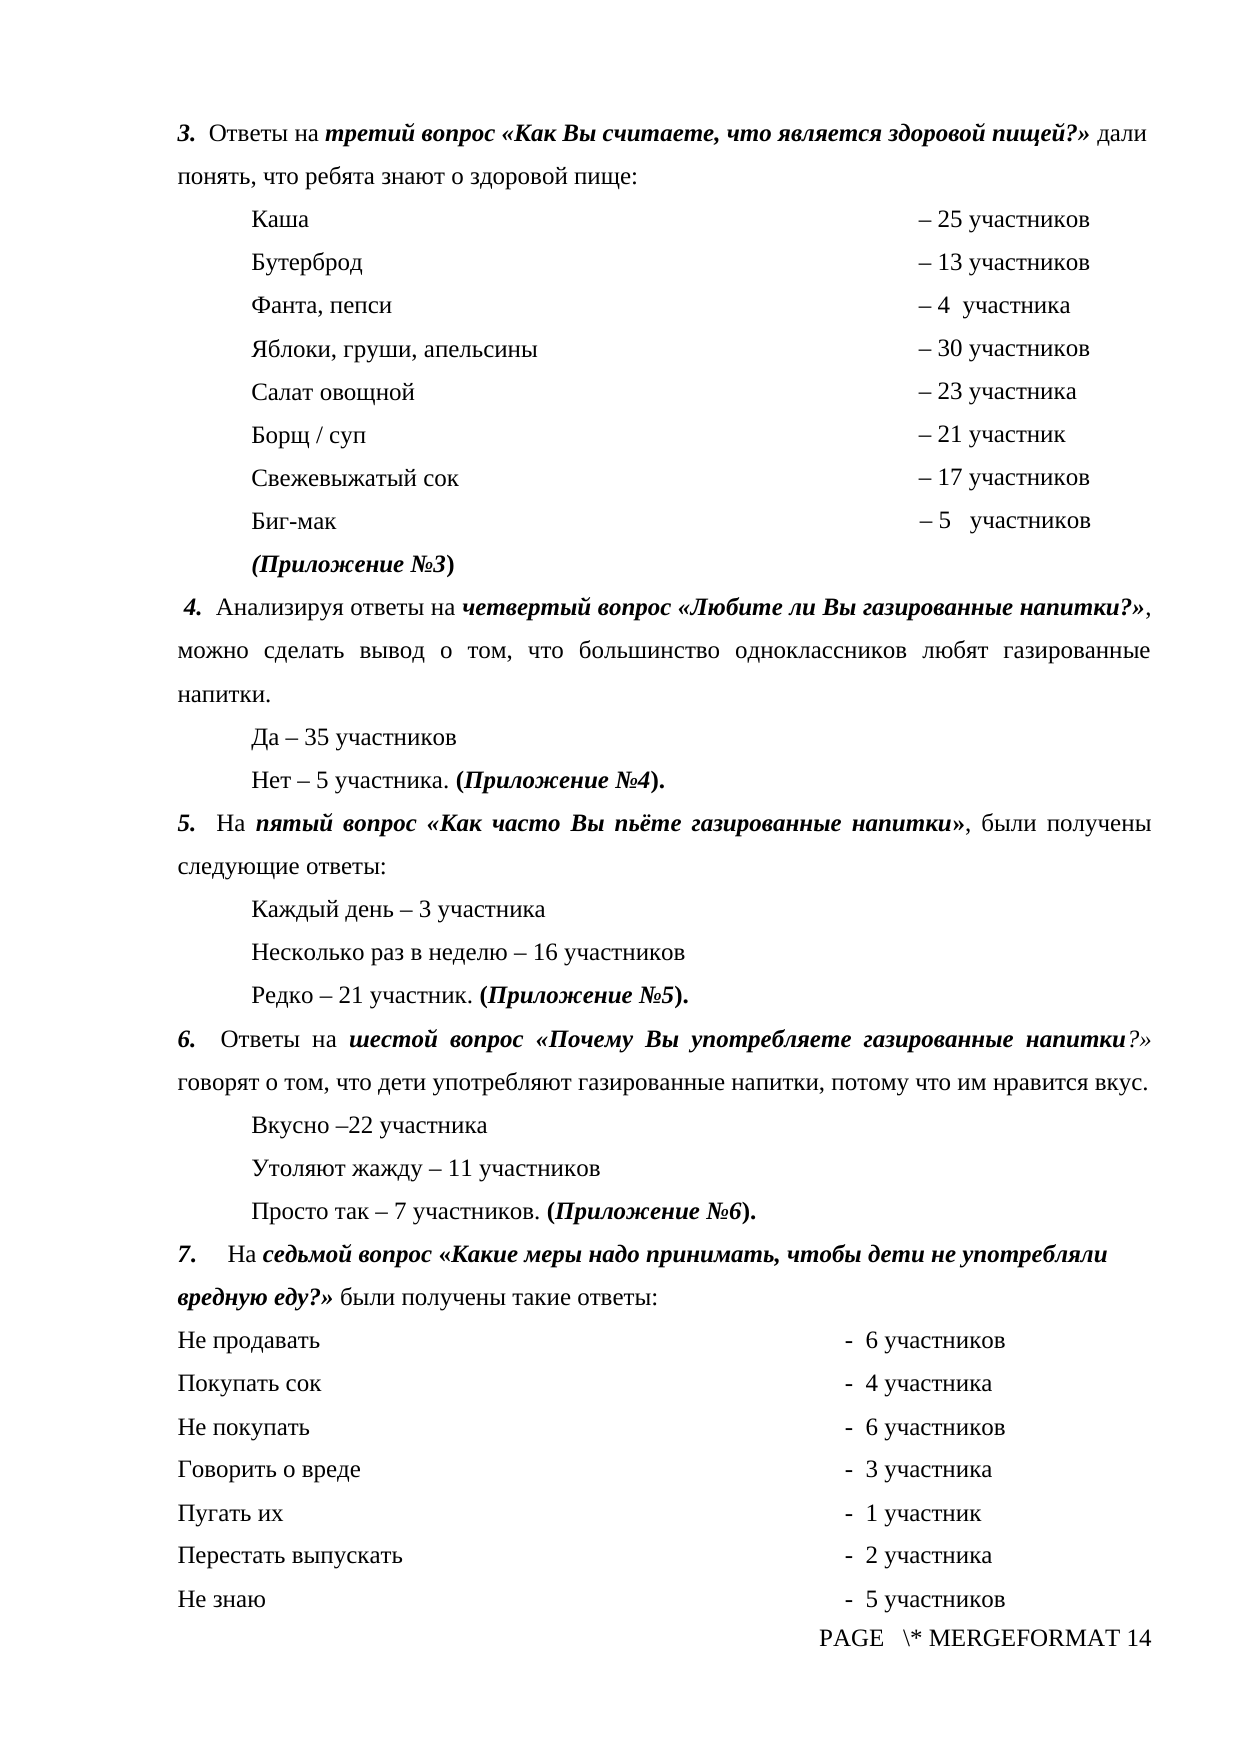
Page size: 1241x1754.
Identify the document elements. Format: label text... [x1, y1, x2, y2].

table_cell Покупать сок [166, 1369, 833, 1412]
table_header Не продавать [166, 1326, 833, 1368]
table_cell – 21 участник [833, 420, 1163, 462]
text Утоляют жажду – 11 участников [177, 1153, 1152, 1182]
text Вкусно –22 участника [177, 1110, 1152, 1139]
table_cell - 5 участников [833, 1584, 1163, 1612]
text Просто так – 7 участников. (Приложение №6). [177, 1196, 1152, 1225]
table_cell - 2 участника [833, 1541, 1163, 1584]
text Нет – 5 участника. (Приложение №4). [177, 765, 1152, 794]
table_cell – 17 участников [833, 463, 1163, 506]
table_cell Не покупать [166, 1412, 833, 1454]
table_cell – 13 участников [833, 248, 1163, 290]
table_cell – 23 участника [833, 376, 1163, 419]
table_cell - 1 участник [833, 1498, 1163, 1541]
table_header Каша Бутерброд Фанта, пепси Яблоки, груши, апельсины Салат овощной Борщ / суп Свежевыжатый сок Биг-мак [166, 204, 833, 549]
table_cell Не знаю [166, 1584, 833, 1612]
table_header – 25 участников [833, 204, 1163, 247]
text 5. На пятый вопрос «Как часто Вы пьёте газированные напитки», были получены следующие ответы: [177, 808, 1152, 880]
table_cell - 3 участника [833, 1455, 1163, 1498]
text 4. Анализируя ответы на четвертый вопрос «Любите ли Вы газированные напитки?», можно сделать вывод о том, что большинство одноклассников любят газированные напитки. [177, 592, 1152, 707]
table_cell – 4 участника [833, 290, 1163, 333]
table_cell - 4 участника [833, 1369, 1163, 1412]
table_cell - 6 участников [833, 1412, 1163, 1454]
text Редко – 21 участник. (Приложение №5). [177, 981, 1152, 1009]
table_cell – 30 участников [833, 334, 1163, 376]
text 7. На седьмой вопрос «Какие меры надо принимать, чтобы дети не употребляли вредную еду?» были получены такие ответы: [177, 1239, 1152, 1311]
table_cell – 5 участников [833, 506, 1163, 549]
text (Приложение №3) [177, 549, 1152, 578]
table_cell Перестать выпускать [166, 1541, 833, 1584]
text Каждый день – 3 участника [177, 894, 1152, 923]
text Несколько раз в неделю – 16 участников [177, 937, 1152, 966]
text 3. Ответы на третий вопрос «Как Вы считаете, что является здоровой пищей?» дали понять, что ребята знают о здоровой пище: [177, 118, 1152, 190]
table_header - 6 участников [833, 1326, 1163, 1368]
text 6. Ответы на шестой вопрос «Почему Вы употребляете газированные напитки?» говорят о том, что дети употребляют газированные напитки, потому что им нравится вкус. [177, 1024, 1152, 1096]
table_cell Пугать их [166, 1498, 833, 1541]
table_cell Говорить о вреде [166, 1455, 833, 1498]
text Да – 35 участников [177, 722, 1152, 751]
